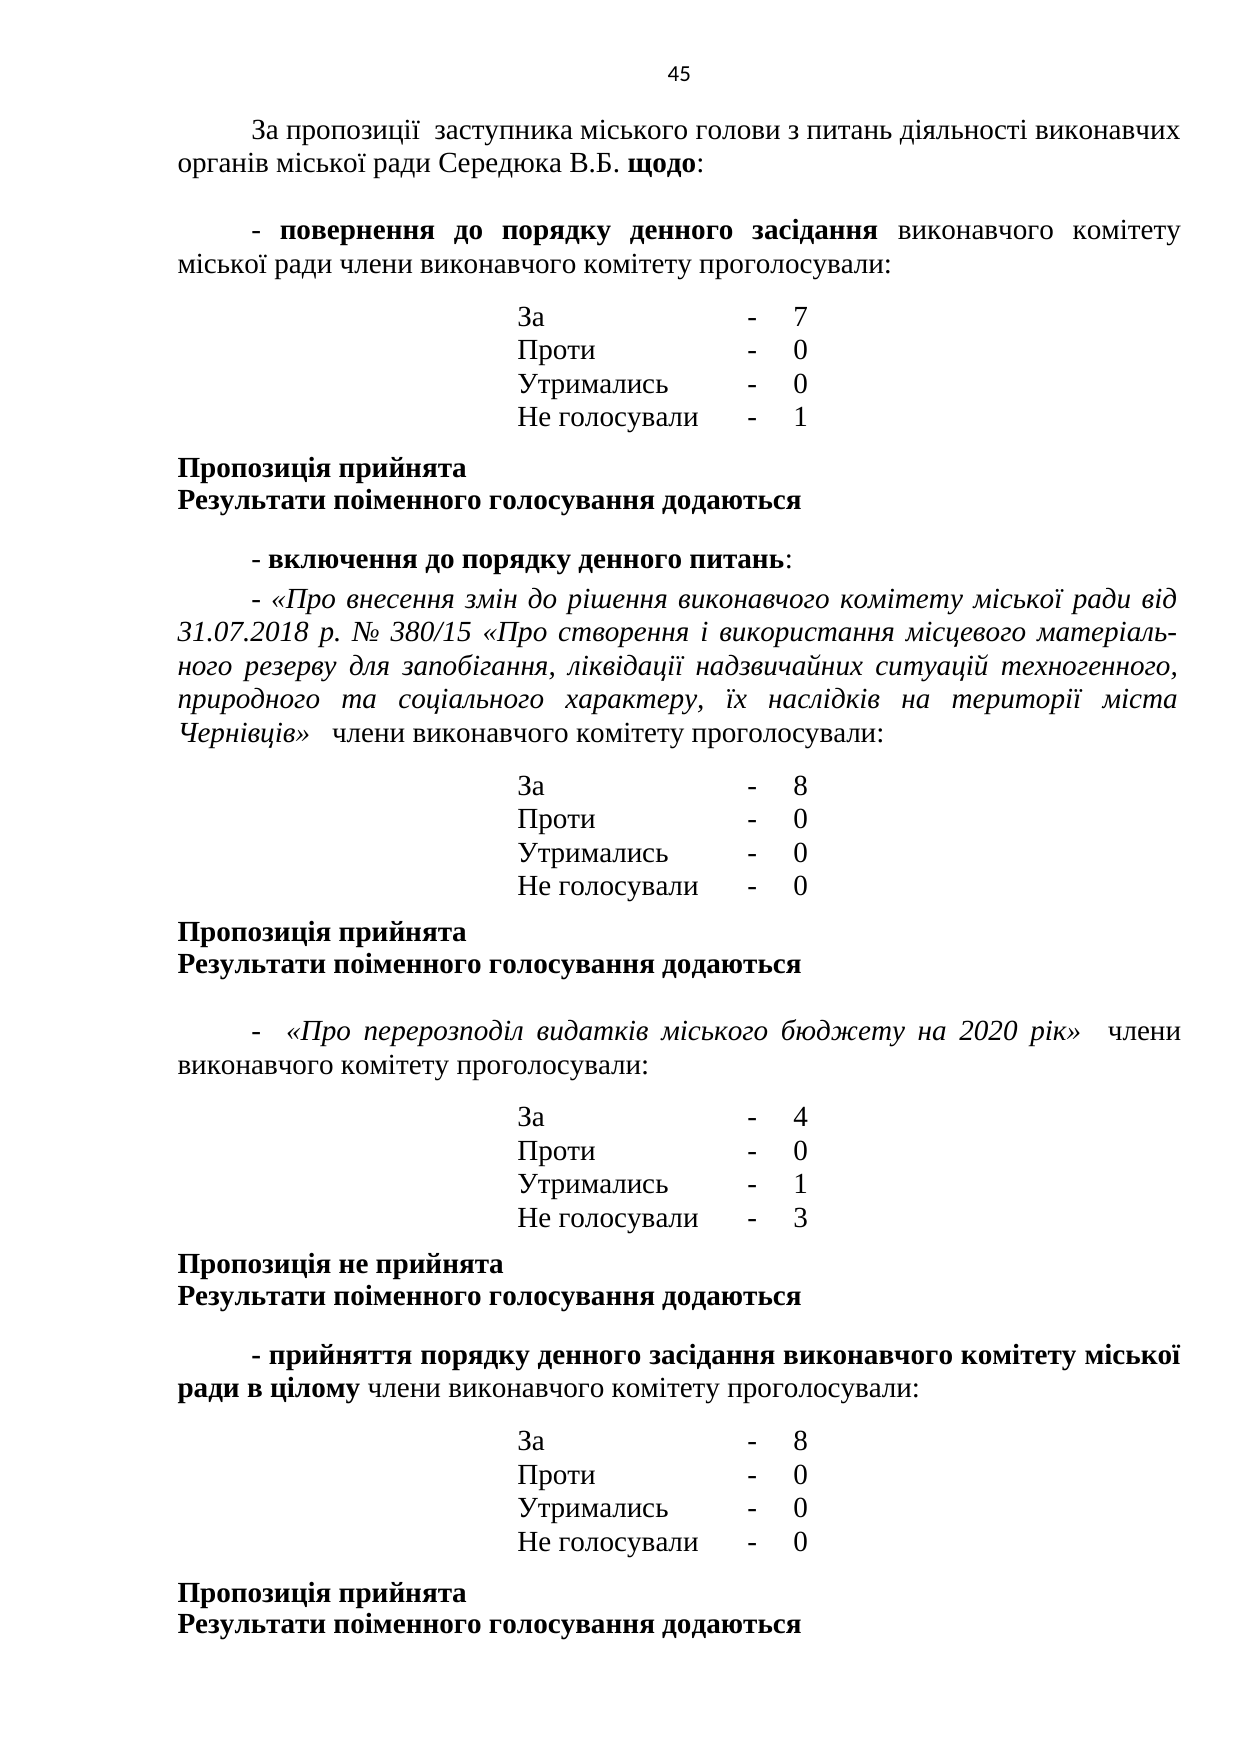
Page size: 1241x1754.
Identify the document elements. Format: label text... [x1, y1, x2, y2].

table_header За [506, 768, 736, 801]
table_header - 8 [736, 768, 852, 801]
table_cell - 0 [736, 835, 852, 868]
table_cell Проти [506, 801, 736, 835]
text Пропозиція не прийнята [177, 1248, 1181, 1280]
table_cell - 0 [736, 1457, 852, 1490]
table_cell - 0 [736, 366, 852, 399]
table_cell - 1 [736, 399, 852, 433]
table_cell - 0 [736, 332, 852, 366]
table_header За [506, 1100, 736, 1133]
table_cell Утримались [506, 1490, 736, 1524]
text Пропозиція прийнята [177, 1577, 1181, 1608]
text За пропозиції заступника міського голови з питань діяльності виконавчих органів міської ради Середюка В.Б. щодо: [177, 112, 1181, 179]
table_cell Утримались [506, 366, 736, 399]
table_cell Проти [506, 332, 736, 366]
text Пропозиція прийнята [177, 452, 1181, 484]
text Результати поіменного голосування додаються [177, 1280, 1181, 1312]
text - включення до порядку денного питань: [251, 541, 1181, 574]
table_cell - 3 [736, 1200, 852, 1234]
table_cell - 0 [736, 1133, 852, 1167]
table_cell Не голосували [506, 1524, 736, 1557]
text - «Про перерозподіл видатків міського бюджету на 2020 рік» члени виконавчого комітету проголосували: [177, 1013, 1181, 1080]
text Результати поіменного голосування додаються [177, 484, 1181, 516]
table_cell Не голосували [506, 868, 736, 902]
table_header - 4 [736, 1100, 852, 1133]
table_header За [506, 1423, 736, 1457]
text - прийняття порядку денного засідання виконавчого комітету міської ради в цілому члени виконавчого комітету проголосували: [177, 1337, 1181, 1404]
table_cell Утримались [506, 835, 736, 868]
table_header За [506, 299, 736, 332]
text Пропозиція прийнята [177, 916, 1181, 948]
table_cell - 0 [736, 1490, 852, 1524]
text - «Про внесення змін до рішення виконавчого комітету міської ради від 31.07.2018 р. № 380/15 «Про створення і використання місцевого матеріаль-ного резерву для запобігання, ліквідації надзвичайних ситуацій техногенного, природного та соціального характеру, їх наслідків на території міста Чернівців» члени виконавчого комітету проголосували: [177, 581, 1181, 748]
table_cell Не голосували [506, 1200, 736, 1234]
table_header - 7 [736, 299, 852, 332]
text Результати поіменного голосування додаються [177, 948, 1181, 980]
text Результати поіменного голосування додаються [177, 1608, 1181, 1640]
table_cell - 0 [736, 1524, 852, 1557]
table_cell Проти [506, 1133, 736, 1167]
table_cell Утримались [506, 1167, 736, 1200]
table_cell Проти [506, 1457, 736, 1490]
text - повернення до порядку денного засідання виконавчого комітету міської ради члени виконавчого комітету проголосували: [177, 212, 1181, 279]
table_cell Не голосували [506, 399, 736, 433]
table_header - 8 [736, 1423, 852, 1457]
table_cell - 0 [736, 868, 852, 902]
table_cell - 0 [736, 801, 852, 835]
table_cell - 1 [736, 1167, 852, 1200]
